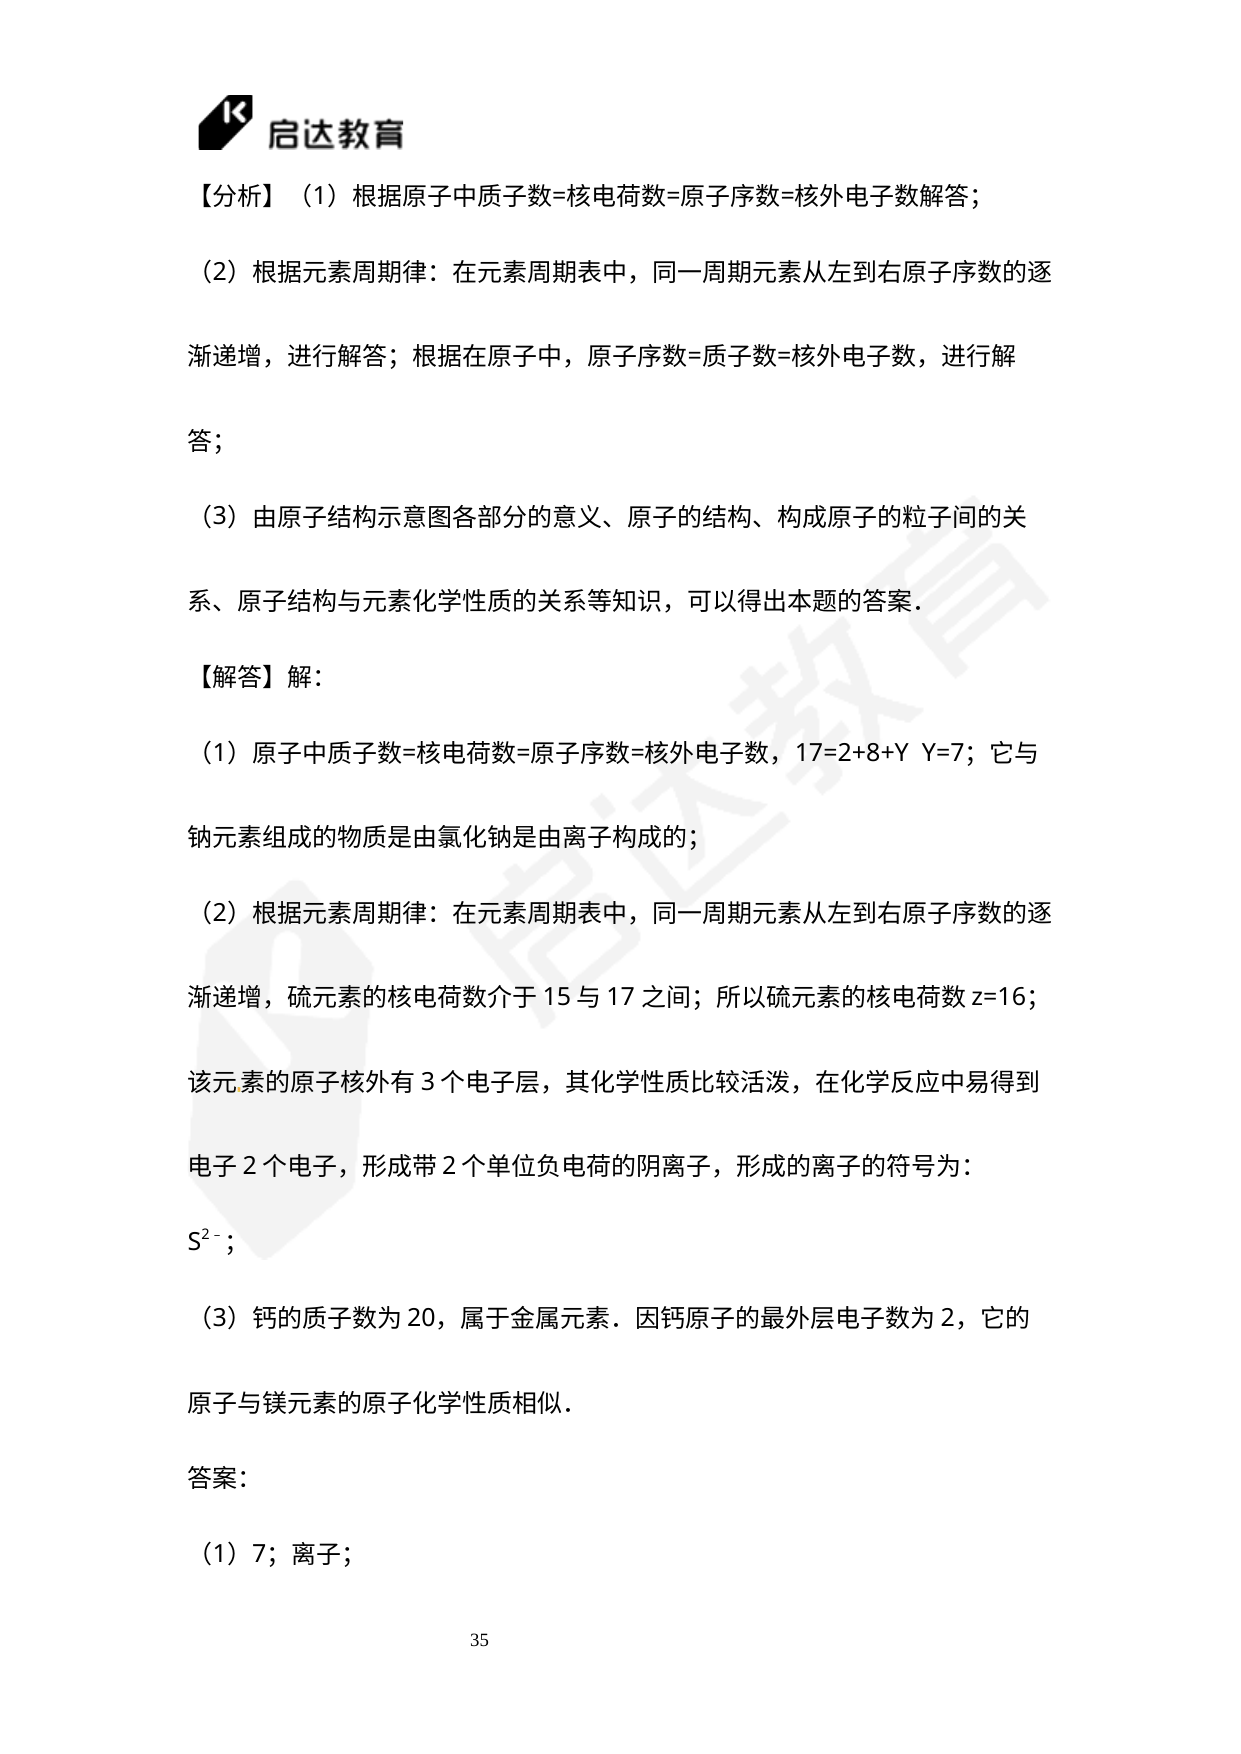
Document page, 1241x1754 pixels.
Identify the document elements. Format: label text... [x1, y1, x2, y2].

text （1）7；离子； [187, 1520, 1053, 1585]
text （2）根据元素周期律：在元素周期表中，同一周期元素从左到右原子序数的逐渐递增，进行解答；根据在原子中，原子序数=质子数=核外电子数，进行解答； [187, 238, 1053, 472]
text 【解答】解： [187, 643, 1053, 708]
text （3）由原子结构示意图各部分的意义、原子的结构、构成原子的粒子间的关系、原子结构与元素化学性质的关系等知识，可以得出本题的答案． [187, 483, 1053, 632]
text S2﹣； [187, 1208, 1053, 1273]
text （2）根据元素周期律：在元素周期表中，同一周期元素从左到右原子序数的逐渐递增，硫元素的核电荷数介于15与17 之间；所以硫元素的核电荷数z=16；该元素的原子核外有3个电子层，其化学性质比较活泼，在化学反应中易得到电子2个电子，形成带2个单位负电荷的阴离子，形成的离子的符号为： [187, 879, 1053, 1197]
text 答案： [187, 1444, 1053, 1509]
text （3）钙的质子数为20，属于金属元素．因钙原子的最外层电子数为2，它的原子与镁元素的原子化学性质相似． [187, 1284, 1053, 1434]
picture [198, 95, 404, 150]
text （1）原子中质子数=核电荷数=原子序数=核外电子数，17=2+8+Y Y=7；它与钠元素组成的物质是由氯化钠是由离子构成的； [187, 719, 1053, 868]
text 【分析】（1）根据原子中质子数=核电荷数=原子序数=核外电子数解答； [187, 162, 1053, 227]
